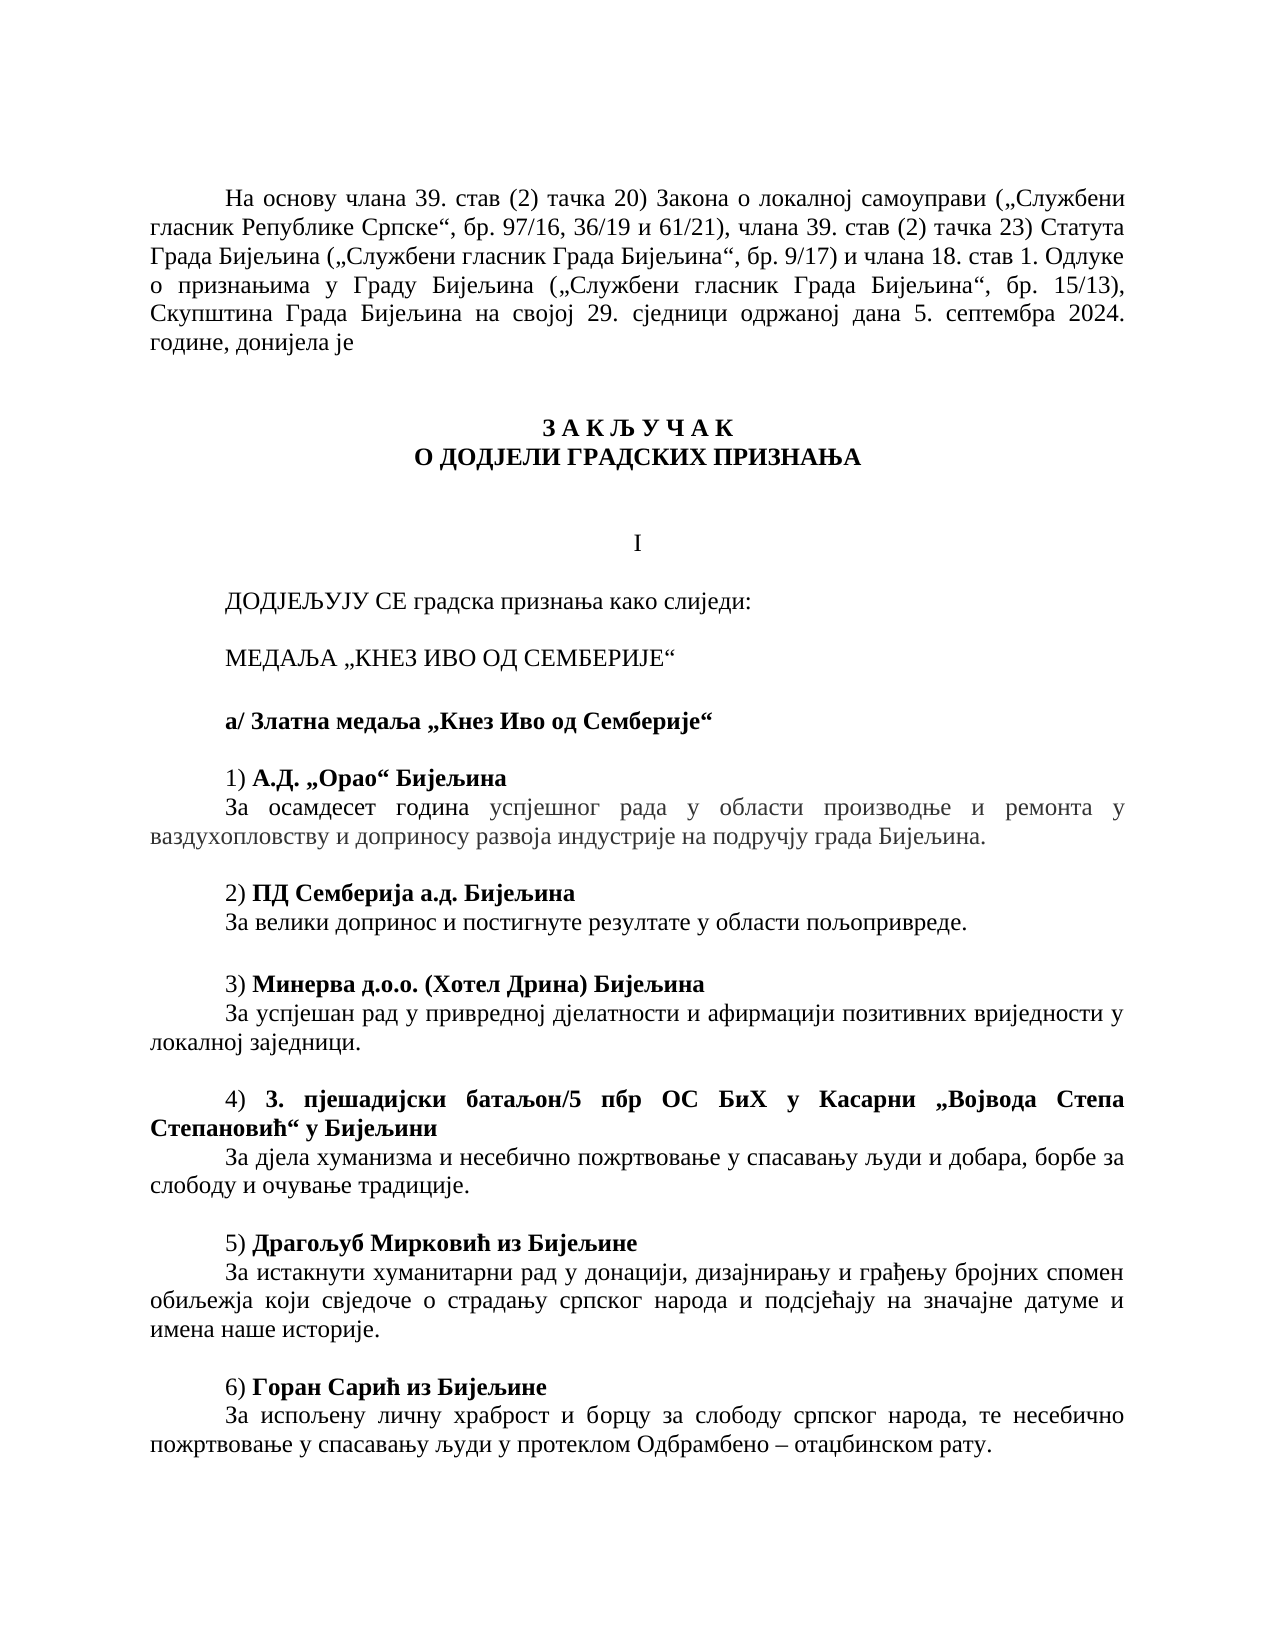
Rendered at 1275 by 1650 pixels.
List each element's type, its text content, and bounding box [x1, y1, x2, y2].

text I [150, 528, 1125, 557]
text За истакнути хуманитарни рад у донацији, дизајнирању и грађењу бројних спомен обиљежја који свједоче о страдању српског народа и подсјећају на значајне датуме и имена наше историје. [150, 1257, 1125, 1343]
text МЕДАЉА „КНЕЗ ИВО ОД СЕМБЕРИЈЕ“ [150, 643, 1125, 672]
text За дјела хуманизма и несебично пожртвовање у спасавању људи и добара, борбе за слободу и очување традиције. [150, 1142, 1125, 1199]
text За испољену личну храброст и бoрцу за слободу српског народа, те несебично пожртвовање у спасавању људи у протеклом Одбрамбено – отаџбинском рату. [150, 1401, 1125, 1458]
text За осамдесет година успјешног рада у области производње и ремонта у ваздухопловству и доприносу развоја индустрије на подручју града Бијељина. [150, 792, 1125, 849]
text О ДОДЈЕЛИ ГРАДСКИХ ПРИЗНАЊА [150, 442, 1125, 471]
text а/ Златна медаља „Кнез Иво од Семберије“ [150, 706, 1125, 734]
text 6) Горан Сарић из Бијељине [150, 1372, 1125, 1401]
text ДОДЈЕЉУЈУ СЕ градска признања како слиједи: [150, 586, 1125, 615]
text На основу члана 39. став (2) тачка 20) Закона о локалној самоуправи („Службени гласник Републике Српске“, бр. 97/16, 36/19 и 61/21), члана 39. став (2) тачка 23) Статута Града Бијељина („Службени гласник Града Бијељина“, бр. 9/17) и члана 18. став 1. Одлуке о признањима у Граду Бијељина („Службени гласник Града Бијељина“, бр. 15/13), Скупштина Града Бијељина на својој 29. сједници одржаној дана 5. септембра 2024. године, донијела је [150, 183, 1125, 356]
text 3) Минерва д.о.о. (Хотел Дрина) Бијељина [150, 969, 1125, 998]
text 2) ПД Семберија а.д. Бијељина [150, 878, 1125, 907]
text 5) Драгољуб Мирковић из Бијељине [150, 1228, 1125, 1257]
text За успјешан рад у привредној дјелатности и афирмацији позитивних вриједности у локалној заједници. [150, 998, 1125, 1056]
text 4) 3. пјешадијски батаљон/5 пбр ОС БиХ у Касарни „Војвода Степа Степановић“ у Бијељини [150, 1084, 1125, 1142]
text За велики допринос и постигнуте резултате у области пољопривреде. [150, 907, 1125, 936]
text 1) А.Д. „Орао“ Бијељина [225, 763, 1125, 792]
text З А К Љ У Ч А К [150, 413, 1125, 442]
